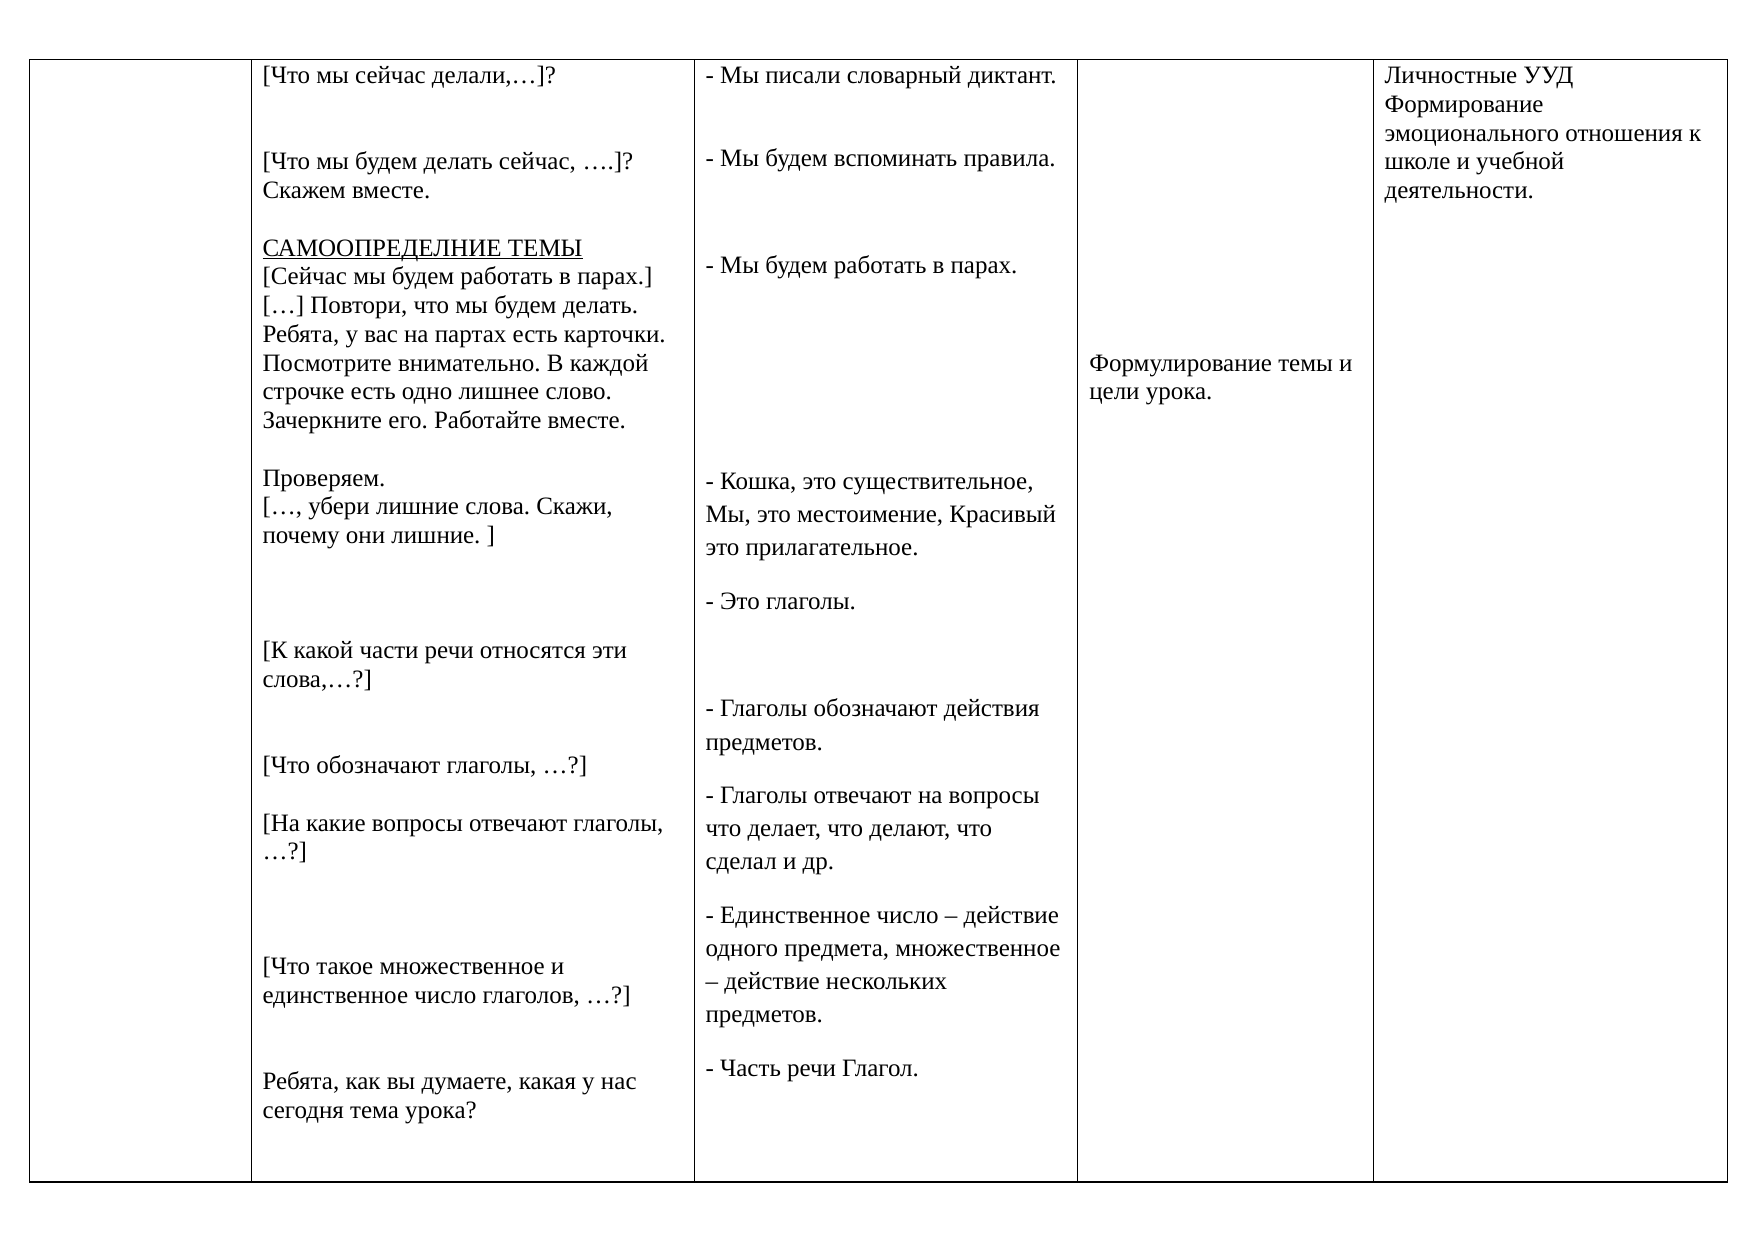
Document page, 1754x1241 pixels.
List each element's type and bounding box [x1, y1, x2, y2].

table_cell [30, 60, 251, 1181]
table_cell [1078, 60, 1373, 1181]
table_cell [252, 60, 694, 1181]
table_cell [1374, 60, 1727, 1181]
table_cell [695, 60, 1077, 1181]
